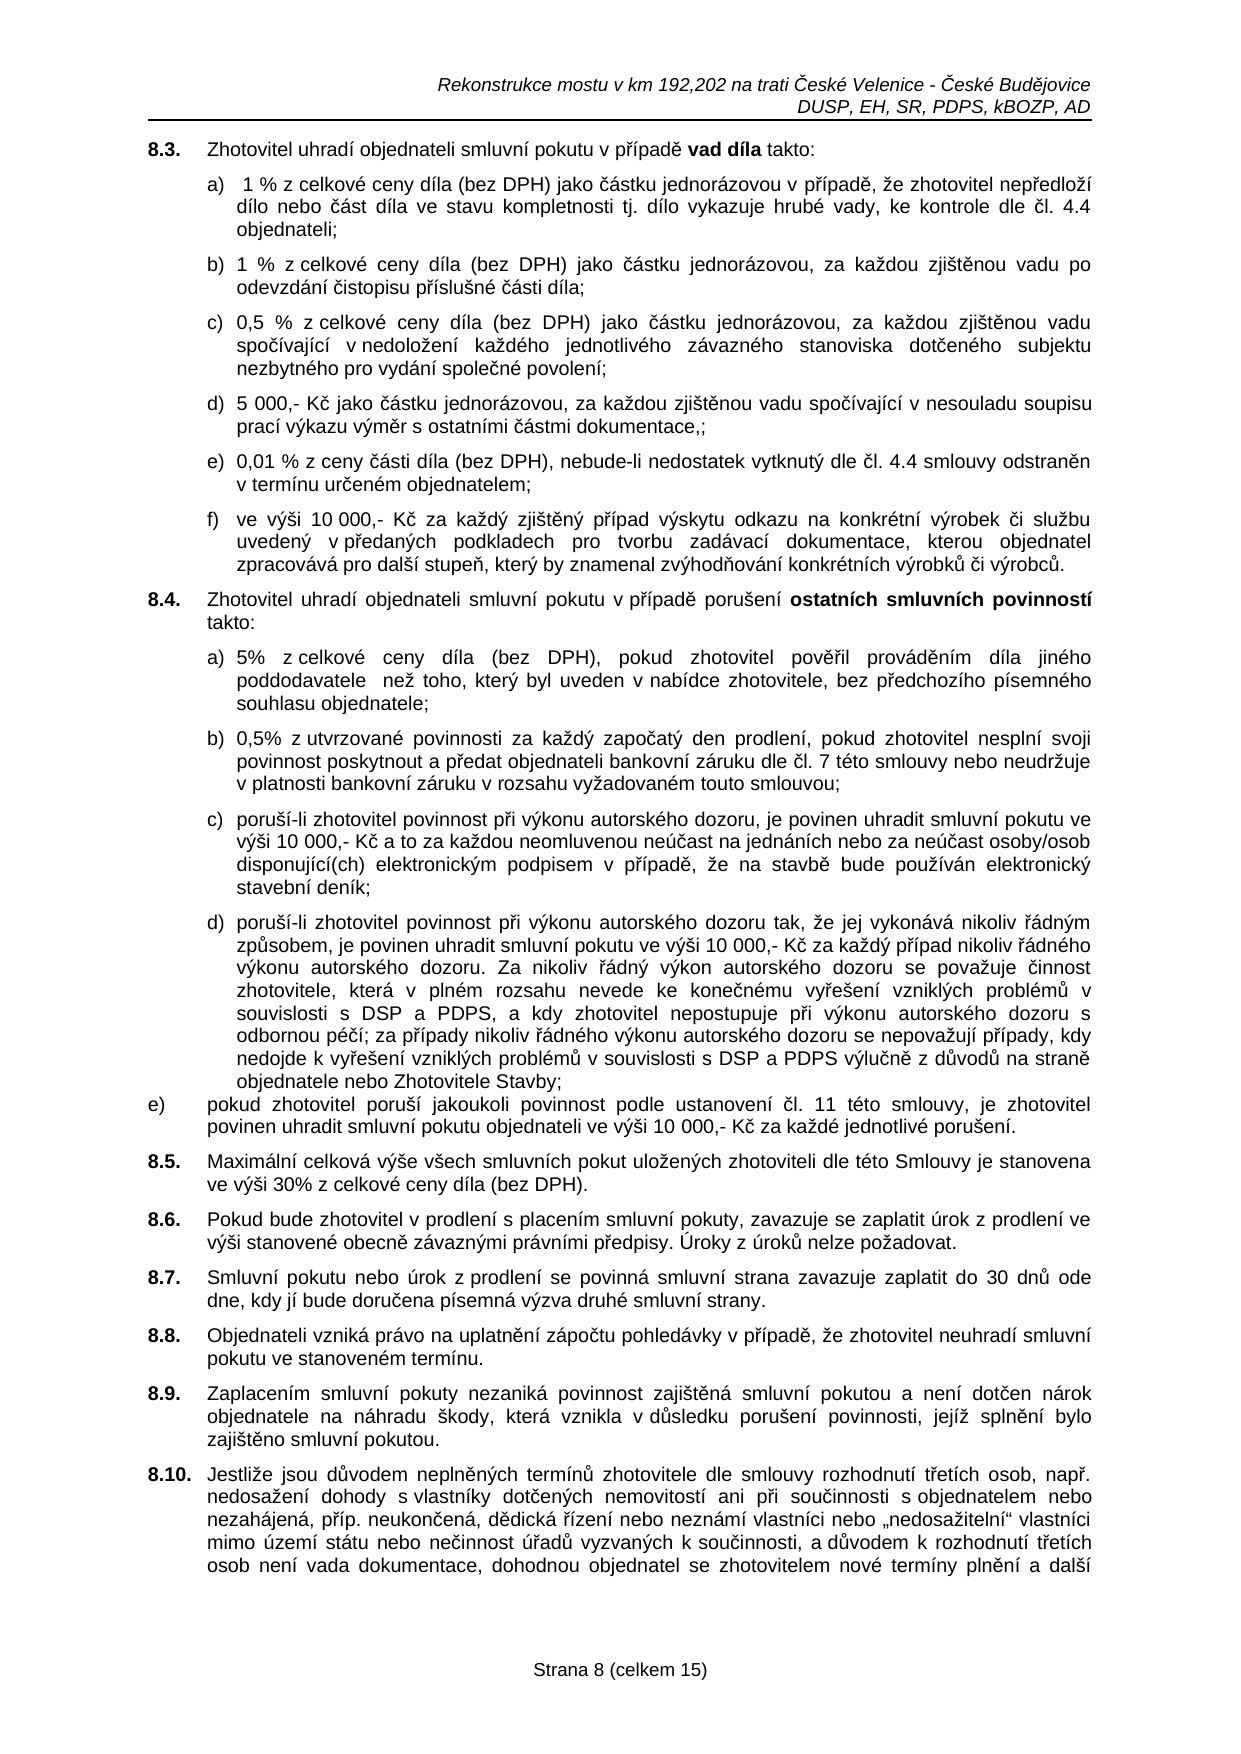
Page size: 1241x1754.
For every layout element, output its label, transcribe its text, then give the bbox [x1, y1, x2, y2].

text b) 0,5% z utvrzované povinnosti za každý započatý den prodlení, pokud zhotovitel nesplní svoji povinnost poskytnout a předat objednateli bankovní záruku dle čl. 7 této smlouvy nebo neudržuje v platnosti bankovní záruku v rozsahu vyžadovaném touto smlouvou; [207, 727, 1092, 795]
text f) ve výši 10 000,- Kč za každý zjištěný případ výskytu odkazu na konkrétní výrobek či službu uvedený v předaných podkladech pro tvorbu zadávací dokumentace, kterou objednatel zpracovává pro další stupeň, který by znamenal zvýhodňování konkrétních výrobků či výrobců. [207, 508, 1092, 576]
text c) poruší-li zhotovitel povinnost při výkonu autorského dozoru, je povinen uhradit smluvní pokutu ve výši 10 000,- Kč a to za každou neomluvenou neúčast na jednáních nebo za neúčast osoby/osob disponující(ch) elektronickým podpisem v případě, že na stavbě bude používán elektronický stavební deník; [207, 807, 1092, 898]
text 8.9. Zaplacením smluvní pokuty nezaniká povinnost zajištěná smluvní pokutou a není dotčen nárok objednatele na náhradu škody, která vznikla v důsledku porušení povinnosti, jejíž splnění bylo zajištěno smluvní pokutou. [148, 1382, 1092, 1450]
text a) 1 % z celkové ceny díla (bez DPH) jako částku jednorázovou v případě, že zhotovitel nepředloží dílo nebo část díla ve stavu kompletnosti tj. dílo vykazuje hrubé vady, ke kontrole dle čl. 4.4 objednateli; [207, 173, 1092, 241]
text e) pokud zhotovitel poruší jakoukoli povinnost podle ustanovení čl. 11 této smlouvy, je zhotovitel povinen uhradit smluvní pokutu objednateli ve výši 10 000,- Kč za každé jednotlivé porušení. [148, 1092, 1092, 1138]
text a) 5% z celkové ceny díla (bez DPH), pokud zhotovitel pověřil prováděním díla jiného poddodavatele než toho, který byl uveden v nabídce zhotovitele, bez předchozího písemného souhlasu objednatele; [207, 646, 1092, 714]
subtitle 8.3. Zhotovitel uhradí objednateli smluvní pokutu v případě vad díla takto: [148, 137, 1092, 160]
text c) 0,5 % z celkové ceny díla (bez DPH) jako částku jednorázovou, za každou zjištěnou vadu spočívající v nedoložení každého jednotlivého závazného stanoviska dotčeného subjektu nezbytného pro vydání společné povolení; [207, 311, 1092, 379]
text e) 0,01 % z ceny části díla (bez DPH), nebude-li nedostatek vytknutý dle čl. 4.4 smlouvy odstraněn v termínu určeném objednatelem; [207, 450, 1092, 495]
text 8.6. Pokud bude zhotovitel v prodlení s placením smluvní pokuty, zavazuje se zaplatit úrok z prodlení ve výši stanovené obecně závaznými právními předpisy. Úroky z úroků nelze požadovat. [148, 1208, 1092, 1254]
subtitle 8.4. Zhotovitel uhradí objednateli smluvní pokutu v případě porušení ostatních smluvních povinností takto: [148, 588, 1092, 634]
text d) 5 000,- Kč jako částku jednorázovou, za každou zjištěnou vadu spočívající v nesouladu soupisu prací výkazu výměr s ostatními částmi dokumentace,; [207, 392, 1092, 437]
text b) 1 % z celkové ceny díla (bez DPH) jako částku jednorázovou, za každou zjištěnou vadu po odevzdání čistopisu příslušné části díla; [207, 253, 1092, 299]
text 8.5. Maximální celková výše všech smluvních pokut uložených zhotoviteli dle této Smlouvy je stanovena ve výši 30% z celkové ceny díla (bez DPH). [148, 1150, 1092, 1196]
text 8.7. Smluvní pokutu nebo úrok z prodlení se povinná smluvní strana zavazuje zaplatit do 30 dnů ode dne, kdy jí bude doručena písemná výzva druhé smluvní strany. [148, 1266, 1092, 1312]
text d) poruší-li zhotovitel povinnost při výkonu autorského dozoru tak, že jej vykonává nikoliv řádným způsobem, je povinen uhradit smluvní pokutu ve výši 10 000,- Kč za každý případ nikoliv řádného výkonu autorského dozoru. Za nikoliv řádný výkon autorského dozoru se považuje činnost zhotovitele, která v plném rozsahu nevede ke konečnému vyřešení vzniklých problémů v souvislosti s DSP a PDPS, a kdy zhotovitel nepostupuje při výkonu autorského dozoru s odbornou péčí; za případy nikoliv řádného výkonu autorského dozoru se nepovažují případy, kdy nedojde k vyřešení vzniklých problémů v souvislosti s DSP a PDPS výlučně z důvodů na straně objednatele nebo Zhotovitele Stavby; [207, 911, 1092, 1092]
text 8.8. Objednateli vzniká právo na uplatnění zápočtu pohledávky v případě, že zhotovitel neuhradí smluvní pokutu ve stanoveném termínu. [148, 1324, 1092, 1369]
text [148, 1463, 1092, 1576]
